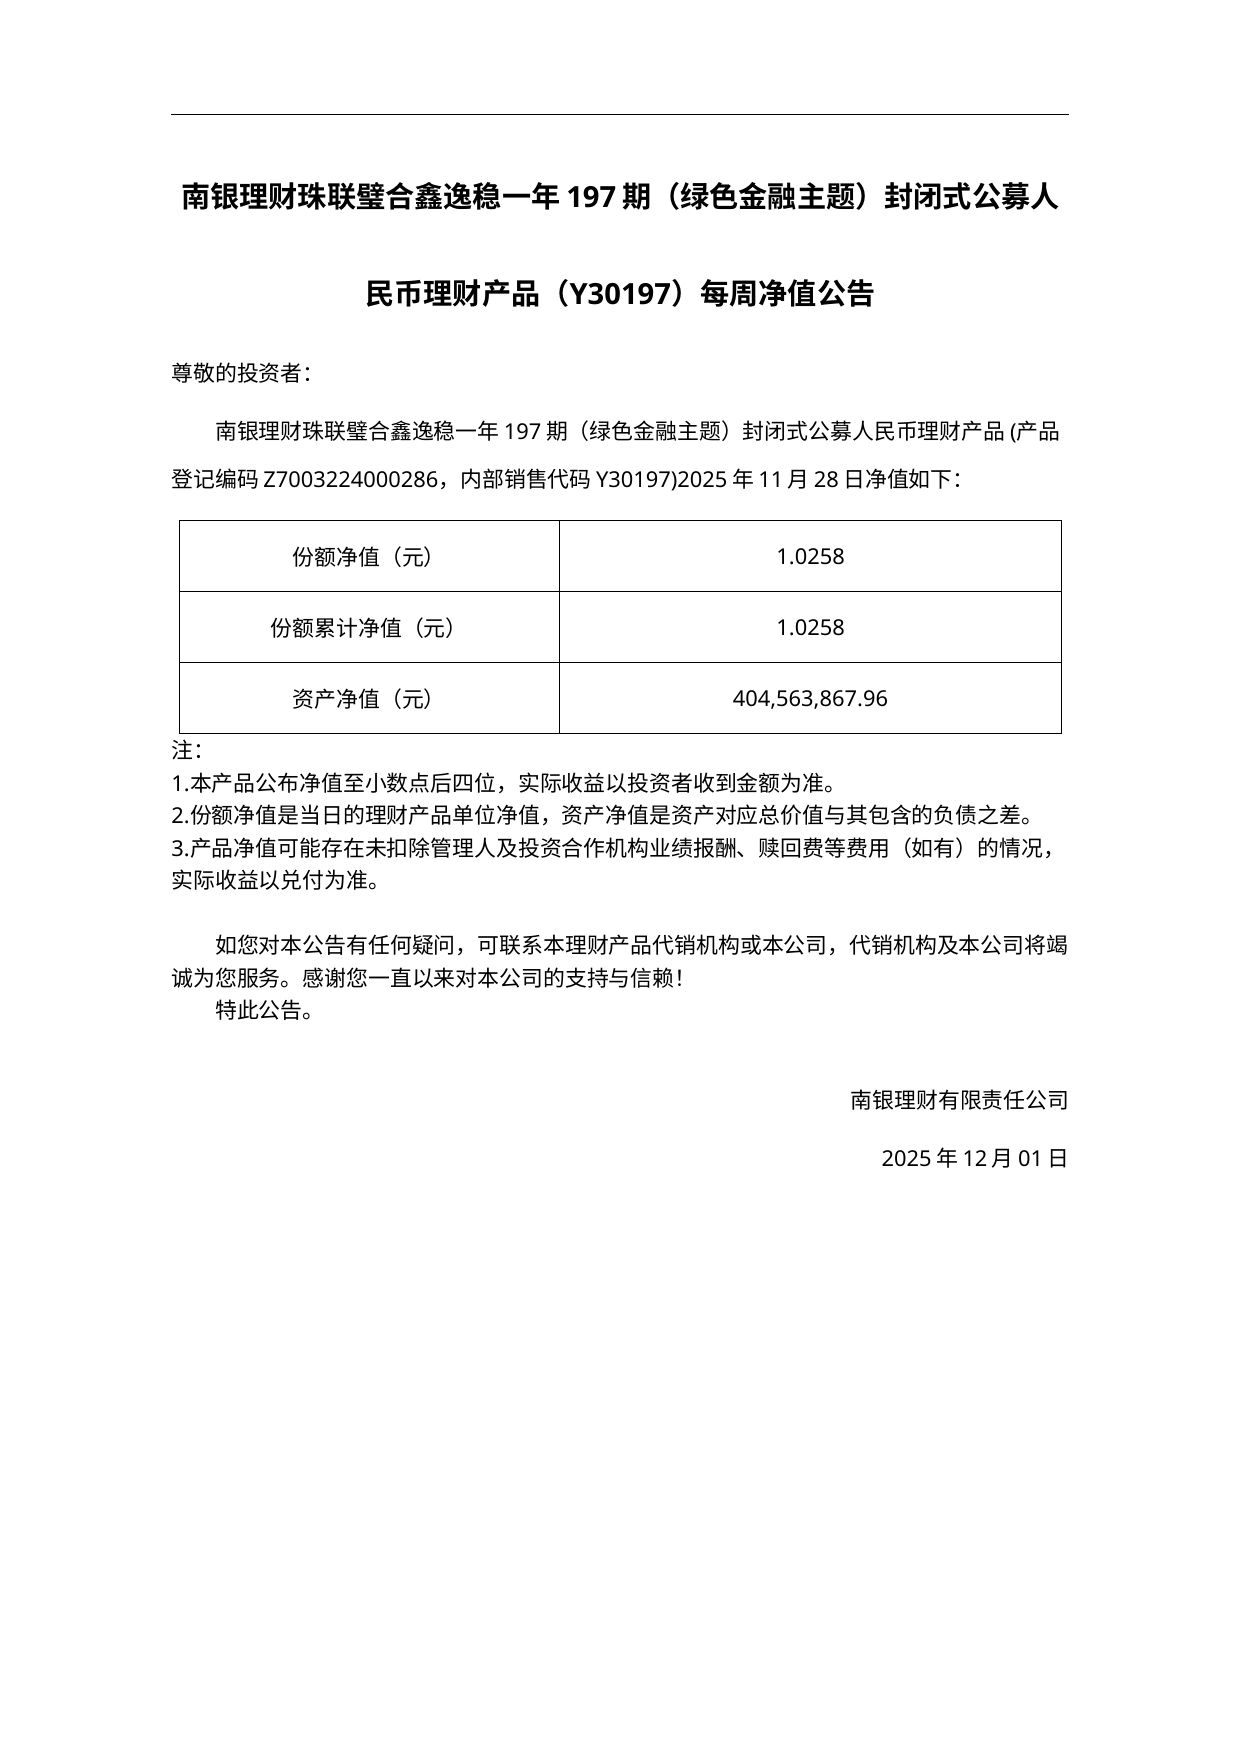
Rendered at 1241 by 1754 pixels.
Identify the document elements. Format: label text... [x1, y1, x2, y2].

text 1.本产品公布净值至小数点后四位，实际收益以投资者收到金额为准。 [171, 765, 1069, 798]
text 如您对本公告有任何疑问，可联系本理财产品代销机构或本公司，代销机构及本公司将竭诚为您服务。感谢您一直以来对本公司的支持与信赖！ [171, 928, 1069, 993]
text 南银理财珠联璧合鑫逸稳一年197期（绿色金融主题）封闭式公募人民币理财产品 (产品登记编码Z7003224000286，内部销售代码Y30197)2025年11月28日净值如下： [171, 413, 1069, 494]
table_header 1.0258 [560, 521, 1061, 591]
text 2.份额净值是当日的理财产品单位净值，资产净值是资产对应总价值与其包含的负债之差。 [171, 798, 1069, 830]
table_header 份额净值（元） [180, 521, 559, 591]
table_cell 1.0258 [560, 592, 1061, 662]
text 南银理财珠联璧合鑫逸稳一年197期（绿色金融主题）封闭式公募人民币理财产品（Y30197）每周净值公告 [171, 162, 1069, 324]
text 2025年12月01日 [171, 1140, 1069, 1173]
table_cell 资产净值（元） [180, 663, 559, 733]
text 尊敬的投资者： [171, 355, 1069, 388]
text 南银理财有限责任公司 [171, 1082, 1069, 1115]
table_cell 份额累计净值（元） [180, 592, 559, 662]
text 特此公告。 [171, 993, 1069, 1025]
table_cell 404,563,867.96 [560, 663, 1061, 733]
text 注： [171, 733, 1069, 765]
text 3.产品净值可能存在未扣除管理人及投资合作机构业绩报酬、赎回费等费用（如有）的情况，实际收益以兑付为准。 [171, 830, 1069, 895]
